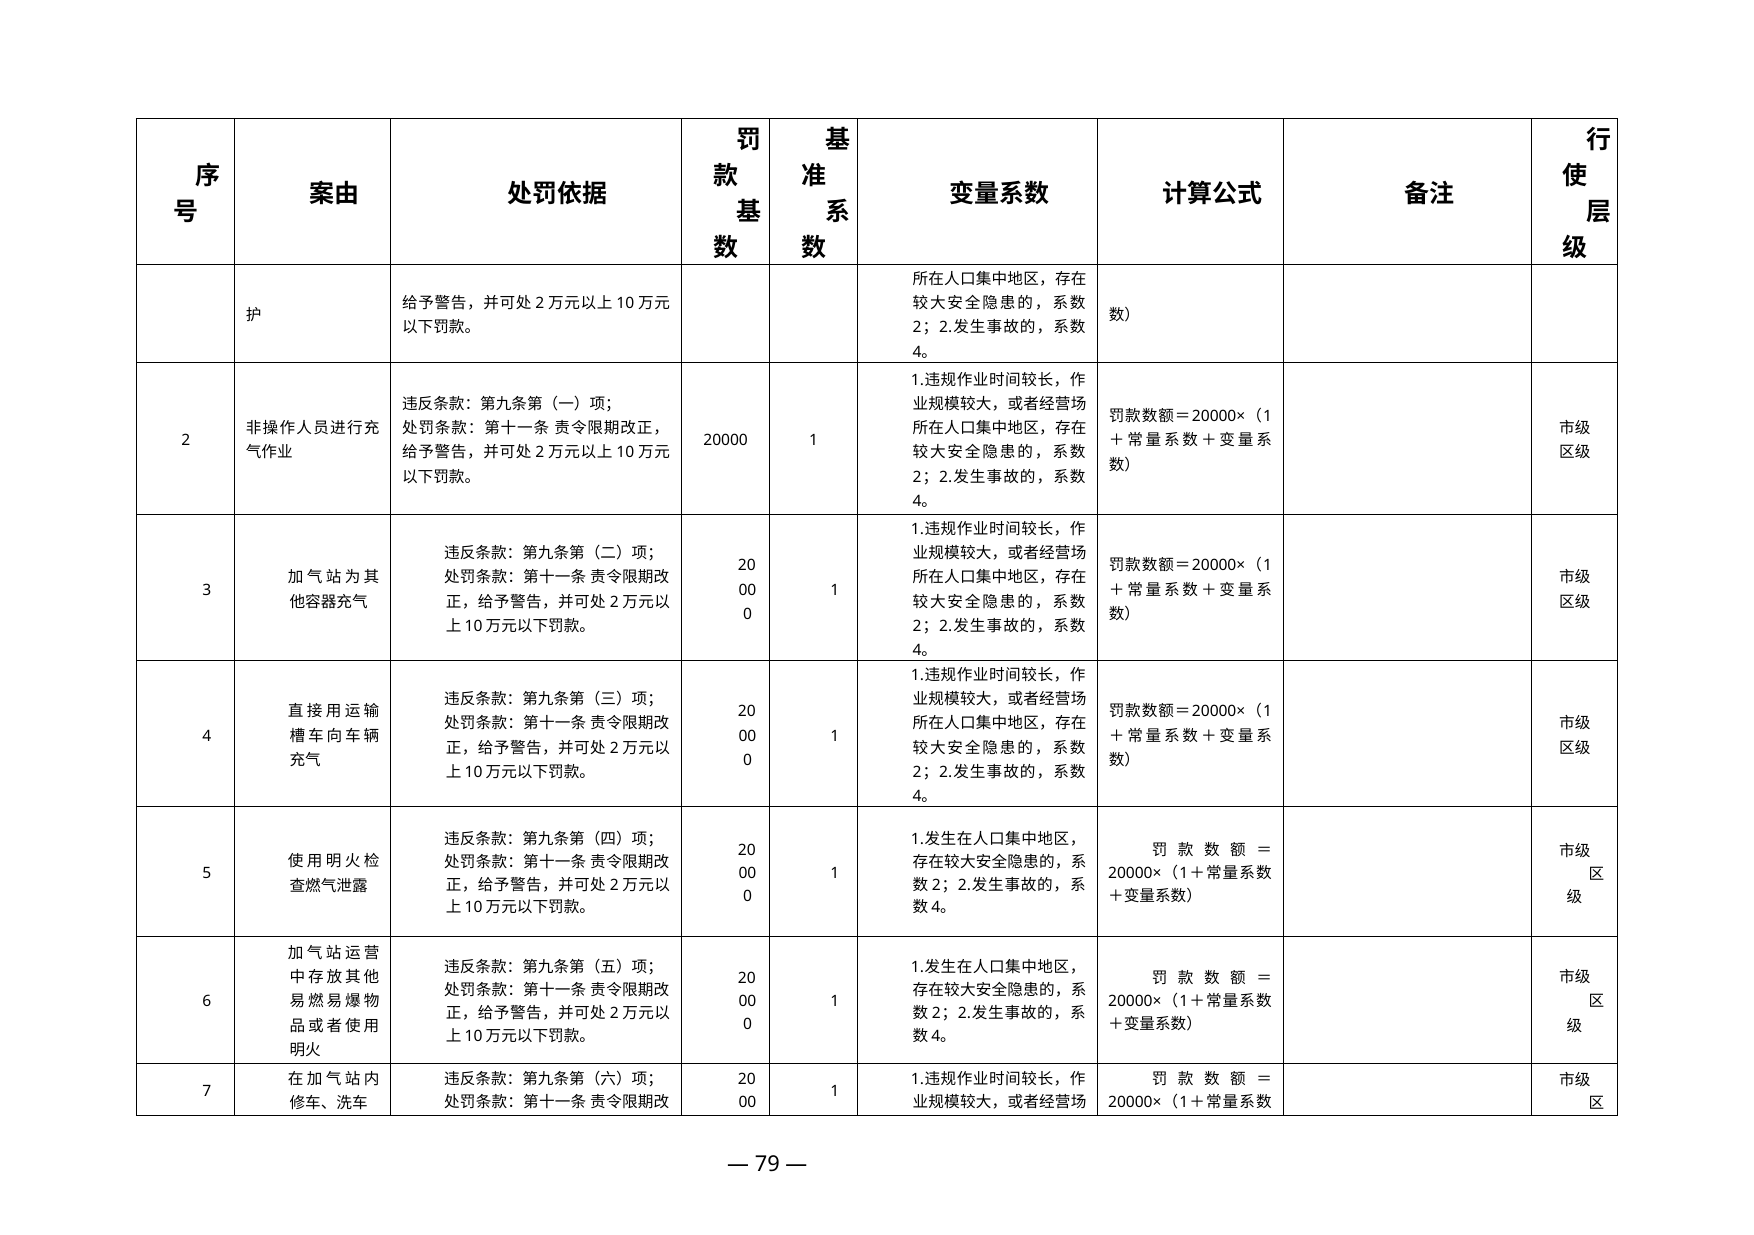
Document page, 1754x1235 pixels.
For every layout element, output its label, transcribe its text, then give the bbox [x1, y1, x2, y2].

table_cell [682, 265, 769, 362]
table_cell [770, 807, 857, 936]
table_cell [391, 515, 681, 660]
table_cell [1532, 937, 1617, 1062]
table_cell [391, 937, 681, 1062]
table_header 变量系数 [858, 119, 1097, 264]
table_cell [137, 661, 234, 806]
table_header 序号 [137, 119, 234, 264]
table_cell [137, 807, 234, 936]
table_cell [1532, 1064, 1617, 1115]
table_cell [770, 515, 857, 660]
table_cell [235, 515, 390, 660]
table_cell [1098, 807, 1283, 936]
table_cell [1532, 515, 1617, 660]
table_header 基准 系数 [770, 119, 857, 264]
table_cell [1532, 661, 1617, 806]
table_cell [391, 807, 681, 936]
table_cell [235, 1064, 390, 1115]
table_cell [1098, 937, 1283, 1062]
table_header 处罚依据 [391, 119, 681, 264]
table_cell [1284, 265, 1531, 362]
table_header 备注 [1284, 119, 1531, 264]
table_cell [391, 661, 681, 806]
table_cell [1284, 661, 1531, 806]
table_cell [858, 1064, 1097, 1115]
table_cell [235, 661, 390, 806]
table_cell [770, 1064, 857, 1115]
table_header 行使 层级 [1532, 119, 1617, 264]
table_header 计算公式 [1098, 119, 1283, 264]
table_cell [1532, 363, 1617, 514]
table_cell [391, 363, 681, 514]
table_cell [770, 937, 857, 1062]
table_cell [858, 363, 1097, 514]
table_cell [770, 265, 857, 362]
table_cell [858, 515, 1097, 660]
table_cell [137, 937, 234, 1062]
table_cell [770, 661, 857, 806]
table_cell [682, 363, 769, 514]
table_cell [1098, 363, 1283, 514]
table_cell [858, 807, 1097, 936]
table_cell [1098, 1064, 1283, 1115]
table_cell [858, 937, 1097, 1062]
table_header 罚款 基数 [682, 119, 769, 264]
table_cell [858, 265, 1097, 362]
table_header 案由 [235, 119, 390, 264]
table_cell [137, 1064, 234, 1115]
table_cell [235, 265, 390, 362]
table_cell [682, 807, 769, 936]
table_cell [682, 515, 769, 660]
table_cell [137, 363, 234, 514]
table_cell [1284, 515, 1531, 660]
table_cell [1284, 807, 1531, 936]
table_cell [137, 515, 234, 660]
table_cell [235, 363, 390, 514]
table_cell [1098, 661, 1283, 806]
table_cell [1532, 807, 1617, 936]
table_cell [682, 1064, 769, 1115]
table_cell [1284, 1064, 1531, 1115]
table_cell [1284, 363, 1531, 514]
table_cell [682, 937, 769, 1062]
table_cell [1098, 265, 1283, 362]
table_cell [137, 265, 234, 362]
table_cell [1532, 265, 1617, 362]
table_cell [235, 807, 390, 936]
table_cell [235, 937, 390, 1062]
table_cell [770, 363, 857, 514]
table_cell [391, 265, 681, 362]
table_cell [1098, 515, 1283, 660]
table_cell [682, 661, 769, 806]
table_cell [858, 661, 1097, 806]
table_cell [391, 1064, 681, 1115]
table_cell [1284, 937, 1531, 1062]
